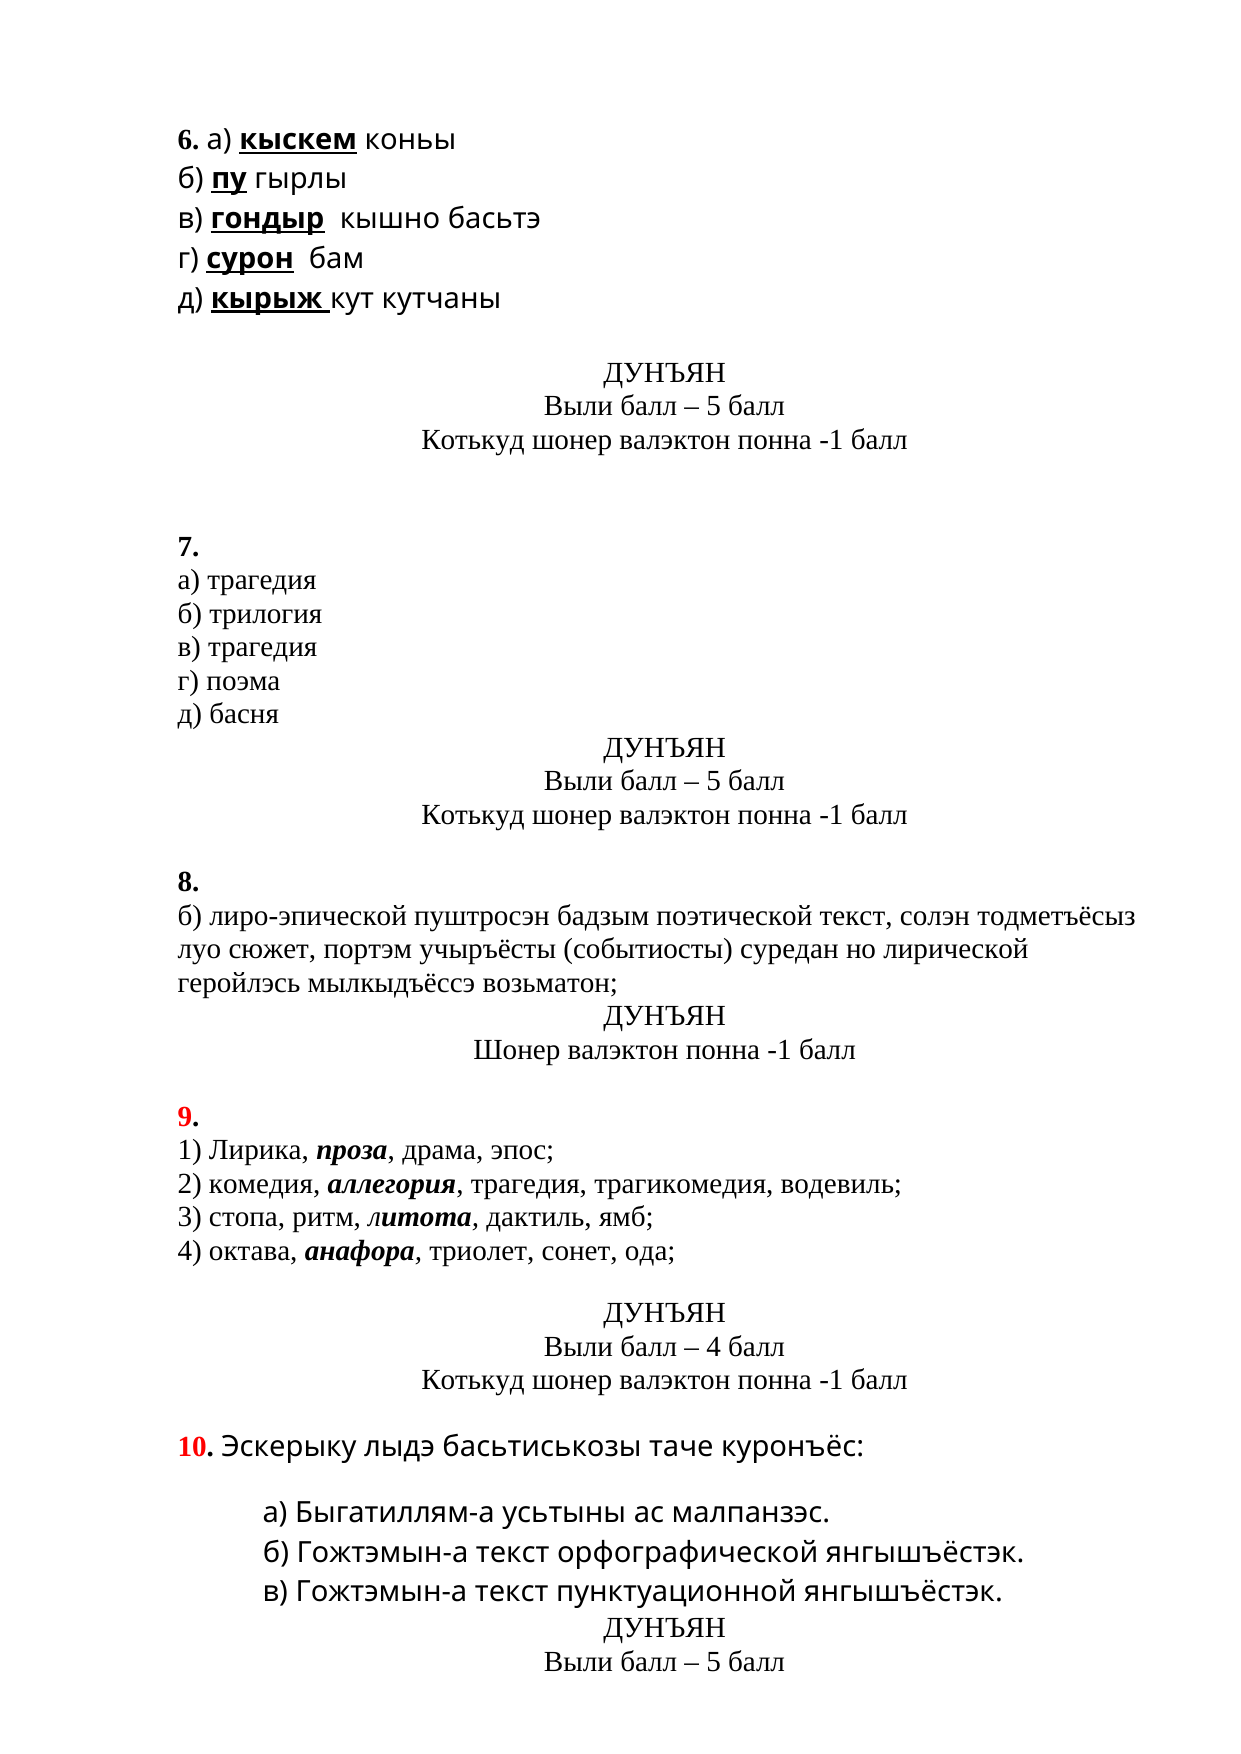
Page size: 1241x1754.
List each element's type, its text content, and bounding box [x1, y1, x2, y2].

text Выли балл – 5 балл [177, 1644, 1152, 1677]
text ДУНЪЯН [177, 1610, 1152, 1644]
text 3) стопа, ритм, литота, дактиль, ямб; [177, 1199, 1152, 1233]
text Выли балл – 4 балл [177, 1329, 1152, 1362]
text а) Быгатиллям-а усьтыны ас малпанзэс. [262, 1491, 1152, 1531]
text 10. Эскерыку лыдэ басьтиськозы таче куронъёс: [177, 1425, 1152, 1464]
text б) трилогия [177, 596, 1152, 629]
text д) кырыж кут кутчаны [177, 277, 1152, 317]
text а) трагедия [177, 562, 1152, 596]
text 9. [177, 1099, 1152, 1132]
text г) сурон бам [177, 237, 1152, 277]
text Котькуд шонер валэктон понна -1 балл [177, 797, 1152, 831]
text 6. а) кыскем коньы [177, 118, 1152, 158]
text Выли балл – 5 балл [177, 388, 1152, 422]
text Шонер валэктон понна -1 балл [177, 1032, 1152, 1065]
text Выли балл – 5 балл [177, 763, 1152, 797]
text 4) октава, анафора, триолет, сонет, ода; [177, 1233, 1152, 1267]
text в) Гожтэмын-а текст пунктуационной янгышъёстэк. [262, 1571, 1152, 1610]
text 2) комедия, аллегория, трагедия, трагикомедия, водевиль; [177, 1166, 1152, 1199]
text ДУНЪЯН [177, 355, 1152, 388]
text б) лиро-эпической пуштросэн бадзым поэтической текст, солэн тодметъёсыз луо сюжет, портэм учыръёсты (событиосты) суредан но лирической геройлэсь мылкыдъёссэ возьматон; [177, 898, 1152, 998]
text 8. [177, 864, 1152, 898]
text г) поэма [177, 663, 1152, 696]
text б) пу гырлы [177, 158, 1152, 197]
text в) гондыр кышно басьтэ [177, 197, 1152, 237]
text б) Гожтэмын-а текст орфографической янгышъёстэк. [225, 1531, 1152, 1571]
text Котькуд шонер валэктон понна -1 балл [177, 422, 1152, 456]
text ДУНЪЯН [177, 1295, 1152, 1329]
text ДУНЪЯН [177, 730, 1152, 763]
text ДУНЪЯН [177, 998, 1152, 1032]
text в) трагедия [177, 629, 1152, 663]
text Котькуд шонер валэктон понна -1 балл [177, 1362, 1152, 1396]
text 1) Лирика, проза, драма, эпос; [177, 1132, 1152, 1166]
text д) басня [177, 696, 1152, 730]
text 7. [177, 529, 1152, 562]
